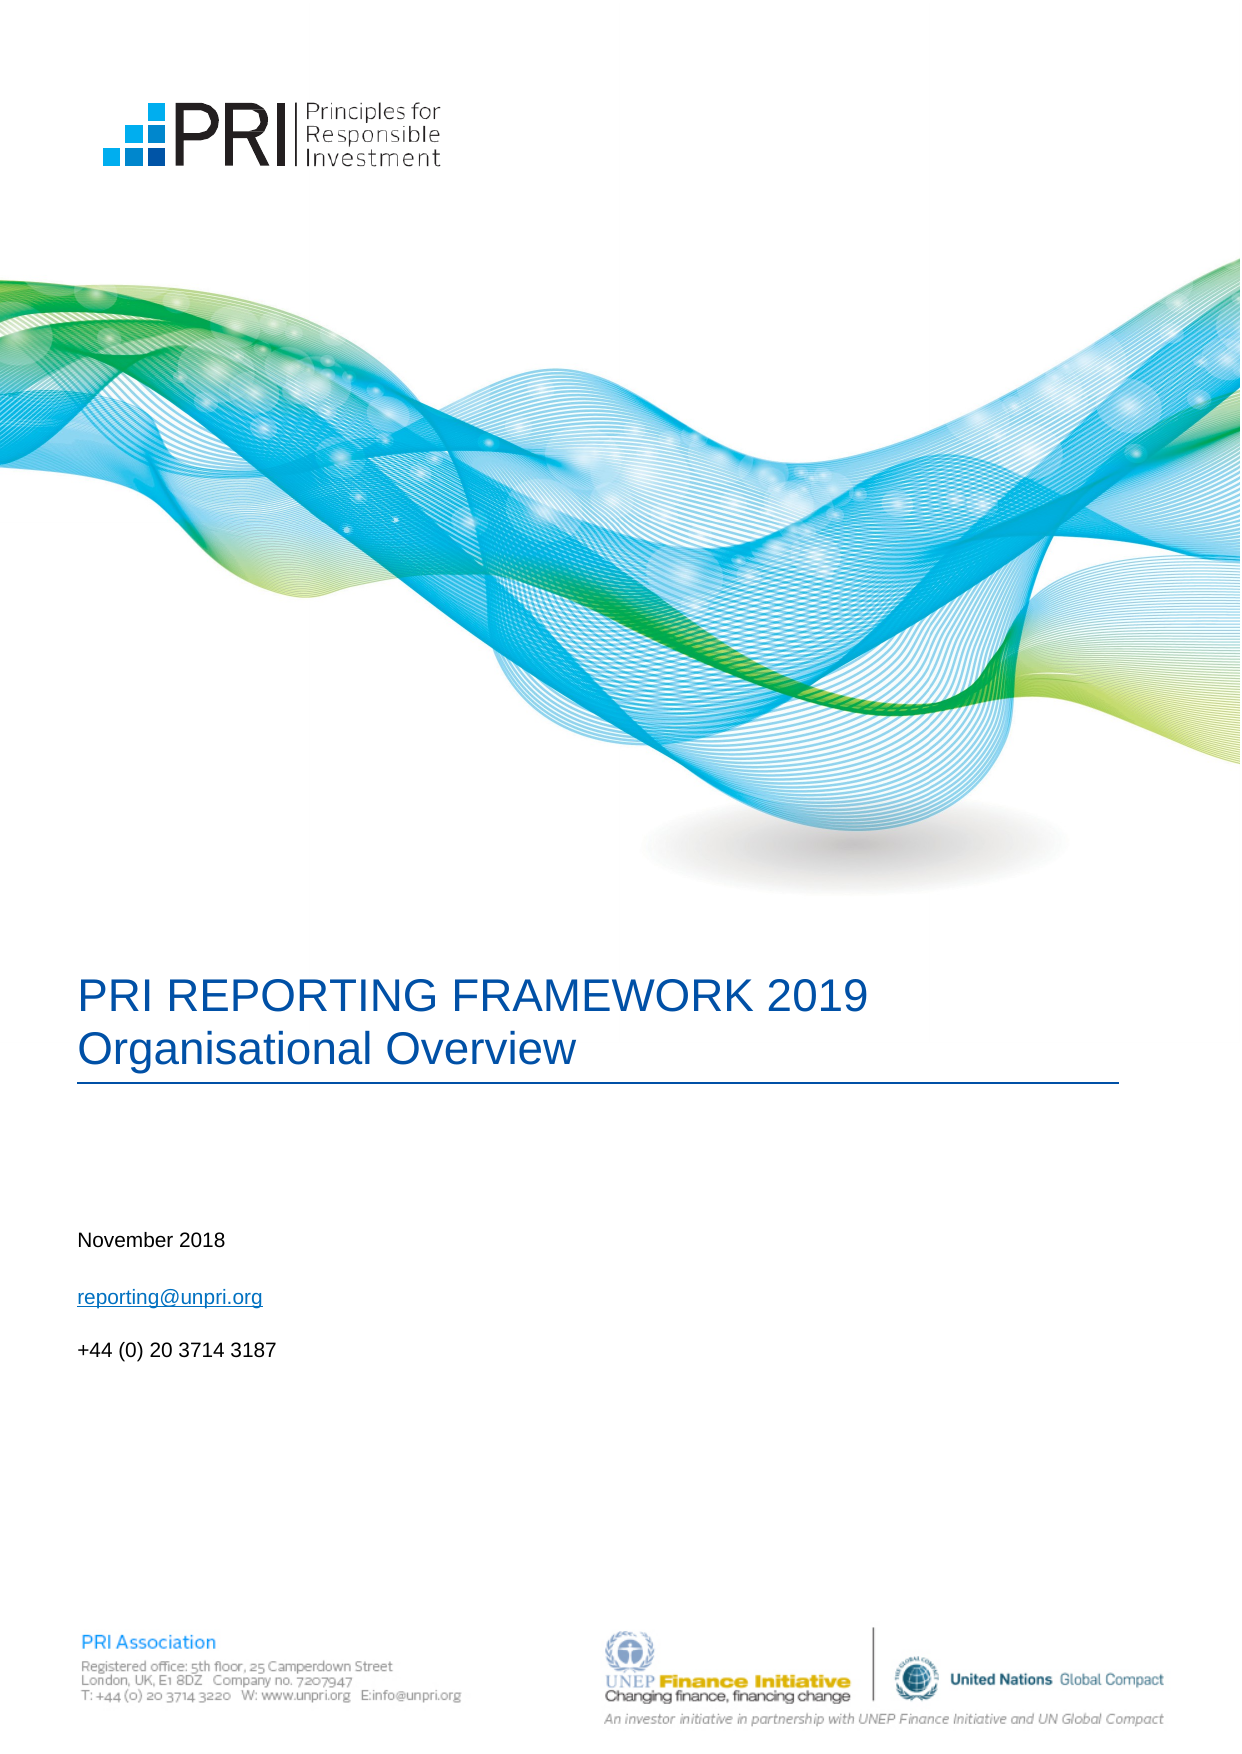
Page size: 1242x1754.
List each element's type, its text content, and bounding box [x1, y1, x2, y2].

title Organisational Overview [77, 1021, 1119, 1082]
text November 2018 [77, 1228, 1119, 1252]
picture [15, 419, 30, 428]
picture [2, 1610, 1240, 1754]
picture [0, 3, 1240, 1043]
picture [36, 417, 42, 424]
text reporting@unpri.org [77, 1284, 1119, 1308]
title PRI REPORTING FRAMEWORK 2019 [77, 969, 1119, 1021]
text +44 (0) 20 3714 3187 [77, 1341, 1119, 1361]
